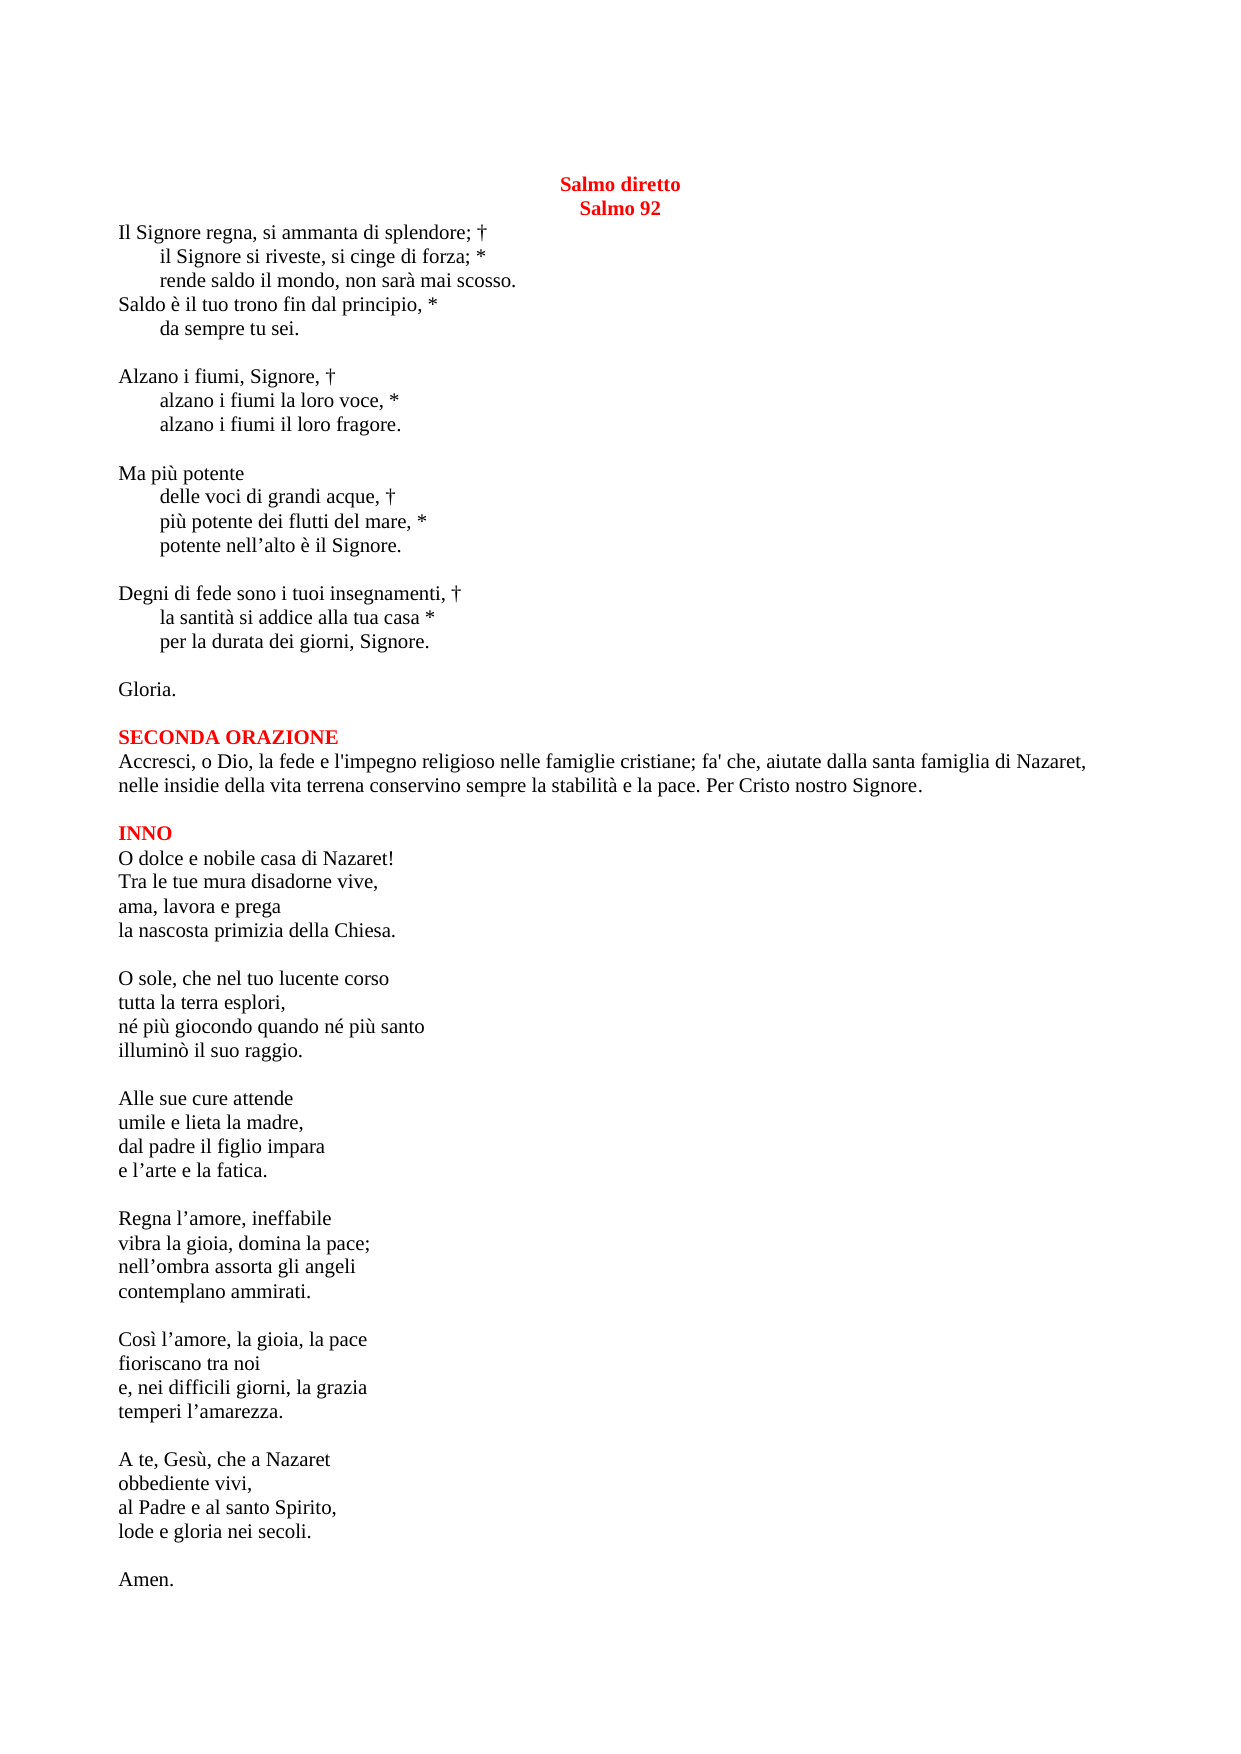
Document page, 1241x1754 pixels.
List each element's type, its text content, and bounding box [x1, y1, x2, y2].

text illuminò il suo raggio. [118, 1038, 1122, 1062]
text fioriscano tra noi [118, 1351, 1122, 1375]
text Salmo diretto [118, 172, 1122, 196]
text da sempre tu sei. [159, 316, 1122, 340]
text contemplano ammirati. [118, 1278, 1122, 1303]
text O sole, che nel tuo lucente corso [118, 966, 1122, 990]
text Così l’amore, la gioia, la pace [118, 1327, 1122, 1351]
text Alzano i fiumi, Signore, † [118, 364, 1122, 388]
text temperi l’amarezza. [118, 1399, 1122, 1423]
text Accresci, o Dio, la fede e l'impegno religioso nelle famiglie cristiane; fa' che, aiutate dalla santa famiglia di Nazaret, nelle insidie della vita terrena conservino sempre la stabilità e la pace. Per Cristo nostro Signore. [118, 749, 1122, 797]
text né più giocondo quando né più santo [118, 1014, 1122, 1038]
text rende saldo il mondo, non sarà mai scosso. [159, 268, 1122, 292]
text O dolce e nobile casa di Nazaret! [118, 845, 1122, 869]
text Salmo 92 [118, 196, 1122, 220]
text tutta la terra esplori, [118, 990, 1122, 1014]
text vibra la gioia, domina la pace; [118, 1230, 1122, 1254]
text obbediente vivi, [118, 1471, 1122, 1495]
text e l’arte e la fatica. [118, 1158, 1122, 1182]
text INNO [118, 821, 1122, 845]
text Gloria. [118, 677, 1122, 701]
text Saldo è il tuo trono fin dal principio, * [118, 292, 1122, 316]
text alzano i fiumi il loro fragore. [159, 412, 1122, 436]
text per la durata dei giorni, Signore. [159, 629, 1122, 653]
text potente nell’alto è il Signore. [159, 533, 1122, 557]
text Ma più potente [118, 460, 1122, 484]
text Tra le tue mura disadorne vive, [118, 869, 1122, 893]
text alzano i fiumi la loro voce, * [159, 388, 1122, 412]
text SECONDA ORAZIONE [118, 725, 1122, 749]
text Degni di fede sono i tuoi insegnamenti, † [118, 581, 1122, 605]
text umile e lieta la madre, [118, 1110, 1122, 1134]
text il Signore si riveste, si cinge di forza; * [159, 244, 1122, 268]
text Regna l’amore, ineffabile [118, 1206, 1122, 1230]
text A te, Gesù, che a Nazaret [118, 1447, 1122, 1471]
text nell’ombra assorta gli angeli [118, 1254, 1122, 1278]
text la santità si addice alla tua casa * [159, 605, 1122, 629]
text dal padre il figlio impara [118, 1134, 1122, 1158]
text Amen. [118, 1567, 1122, 1591]
text ama, lavora e prega [118, 893, 1122, 918]
text delle voci di grandi acque, † [159, 484, 1122, 508]
text lode e gloria nei secoli. [118, 1519, 1122, 1543]
text più potente dei flutti del mare, * [159, 508, 1122, 533]
text la nascosta primizia della Chiesa. [118, 918, 1122, 942]
text Alle sue cure attende [118, 1086, 1122, 1110]
text al Padre e al santo Spirito, [118, 1495, 1122, 1519]
text e, nei difficili giorni, la grazia [118, 1375, 1122, 1399]
text Il Signore regna, si ammanta di splendore; † [118, 220, 1122, 244]
